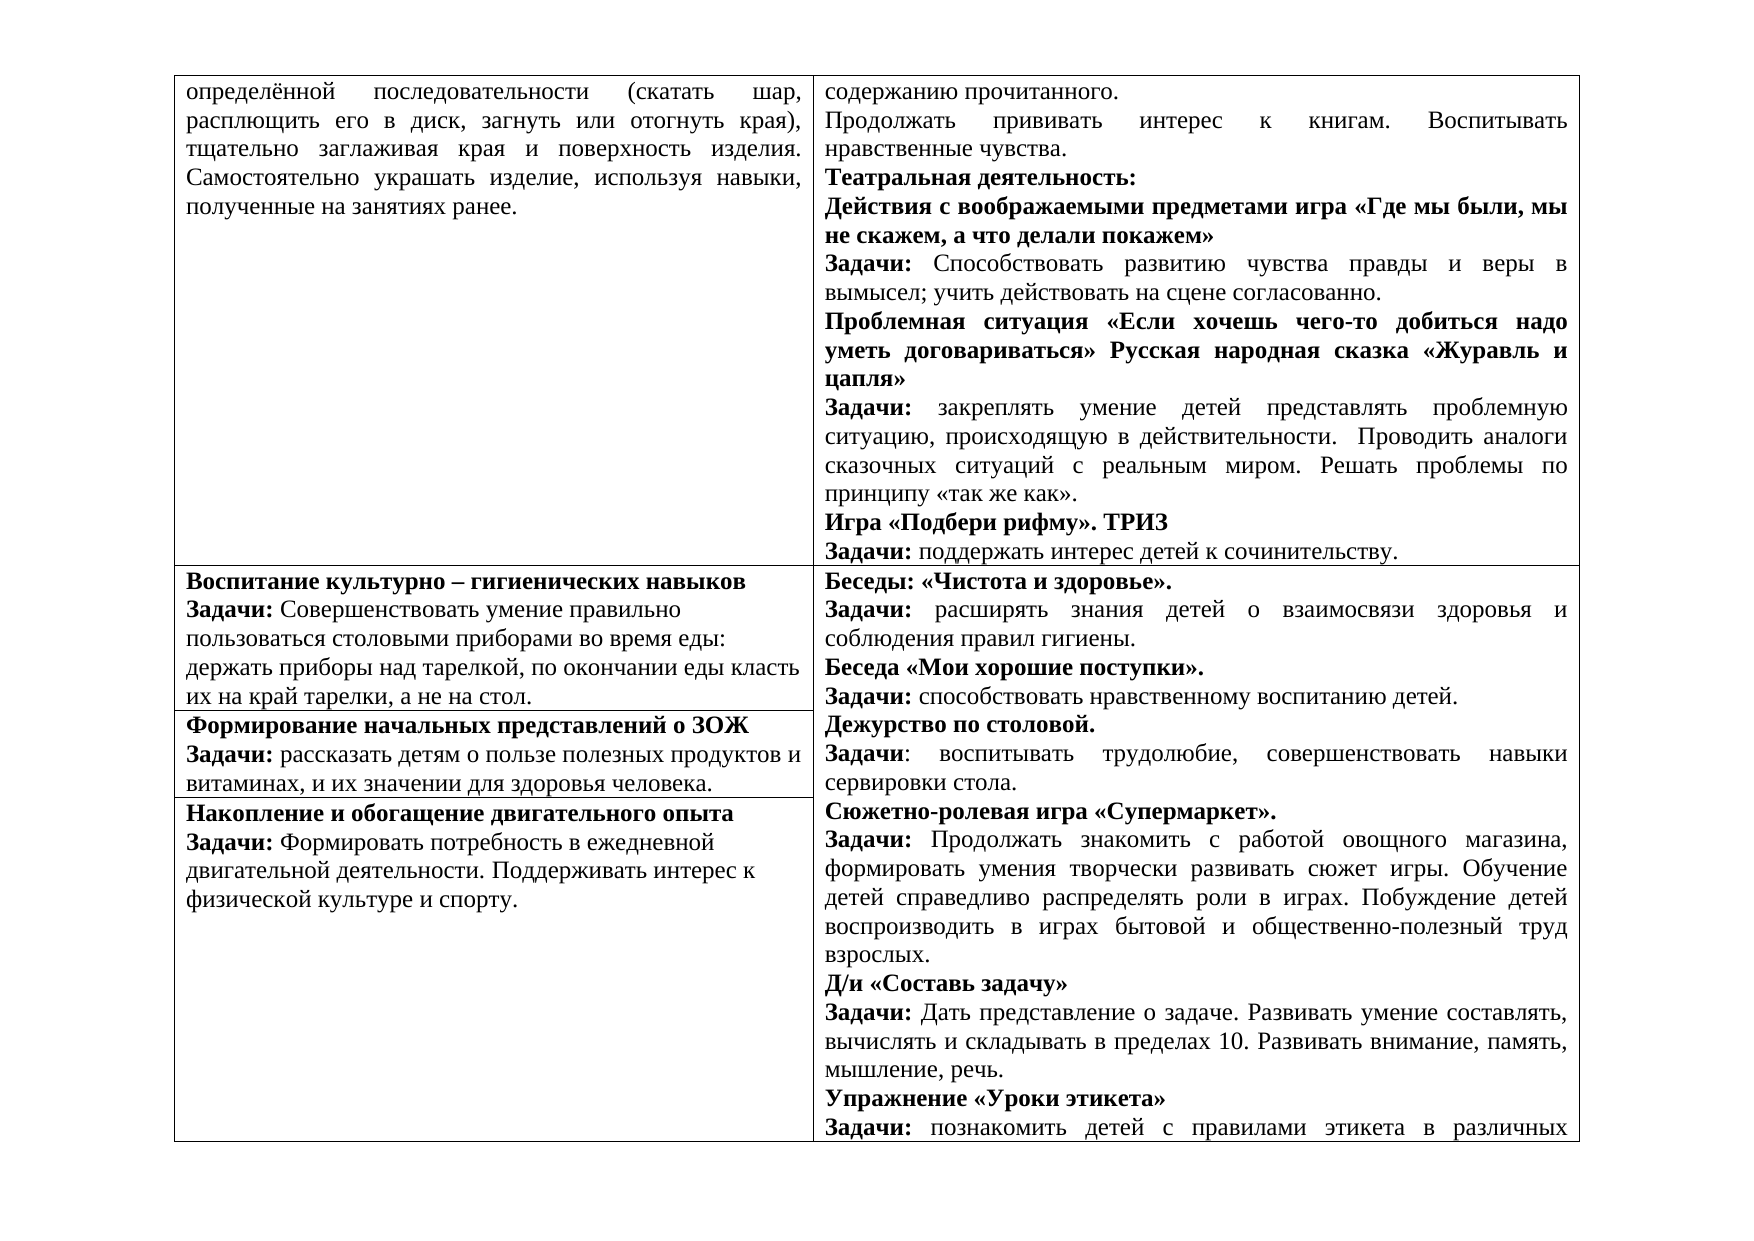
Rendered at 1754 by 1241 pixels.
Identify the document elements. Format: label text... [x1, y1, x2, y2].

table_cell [175, 76, 813, 565]
table_cell Воспитание культурно – гигиенических навыков Задачи: Совершенствовать умение правильно пользоваться столовыми приборами во время еды: держать приборы над тарелкой, по окончании еды класть их на край тарелки, а не на стол. [175, 566, 813, 709]
table_cell Формирование начальных представлений о ЗОЖ Задачи: рассказать детям о пользе полезных продуктов и витаминах, и их значении для здоровья человека. [175, 711, 813, 797]
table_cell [814, 76, 1579, 565]
table_cell Беседы: «Чистота и здоровье». Задачи: расширять знания детей о взаимосвязи здоровья и соблюдения правил гигиены. Беседа «Мои хорошие поступки». Задачи: способствовать нравственному воспитанию детей. Дежурство по столовой. Задачи: воспитывать трудолюбие, совершенствовать навыки сервировки стола. Сюжетно-ролевая игра «Супермаркет». Задачи: Продолжать знакомить с работой овощного магазина, формировать умения творчески развивать сюжет игры. Обучение детей справедливо распределять роли в играх. Побуждение детей воспроизводить в играх бытовой и общественно-полезный труд взрослых. Д/и «Составь задачу» Задачи: Дать представление о задаче. Развивать умение составлять, вычислять и складывать в пределах 10. Развивать внимание, память, мышление, речь. Упражнение «Уроки этикета» Задачи: познакомить детей с правилами этикета в различных ситуациях и в игровой форме научить применять эти правила. Развивать связную речь. [814, 566, 1579, 1141]
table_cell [175, 798, 813, 1141]
